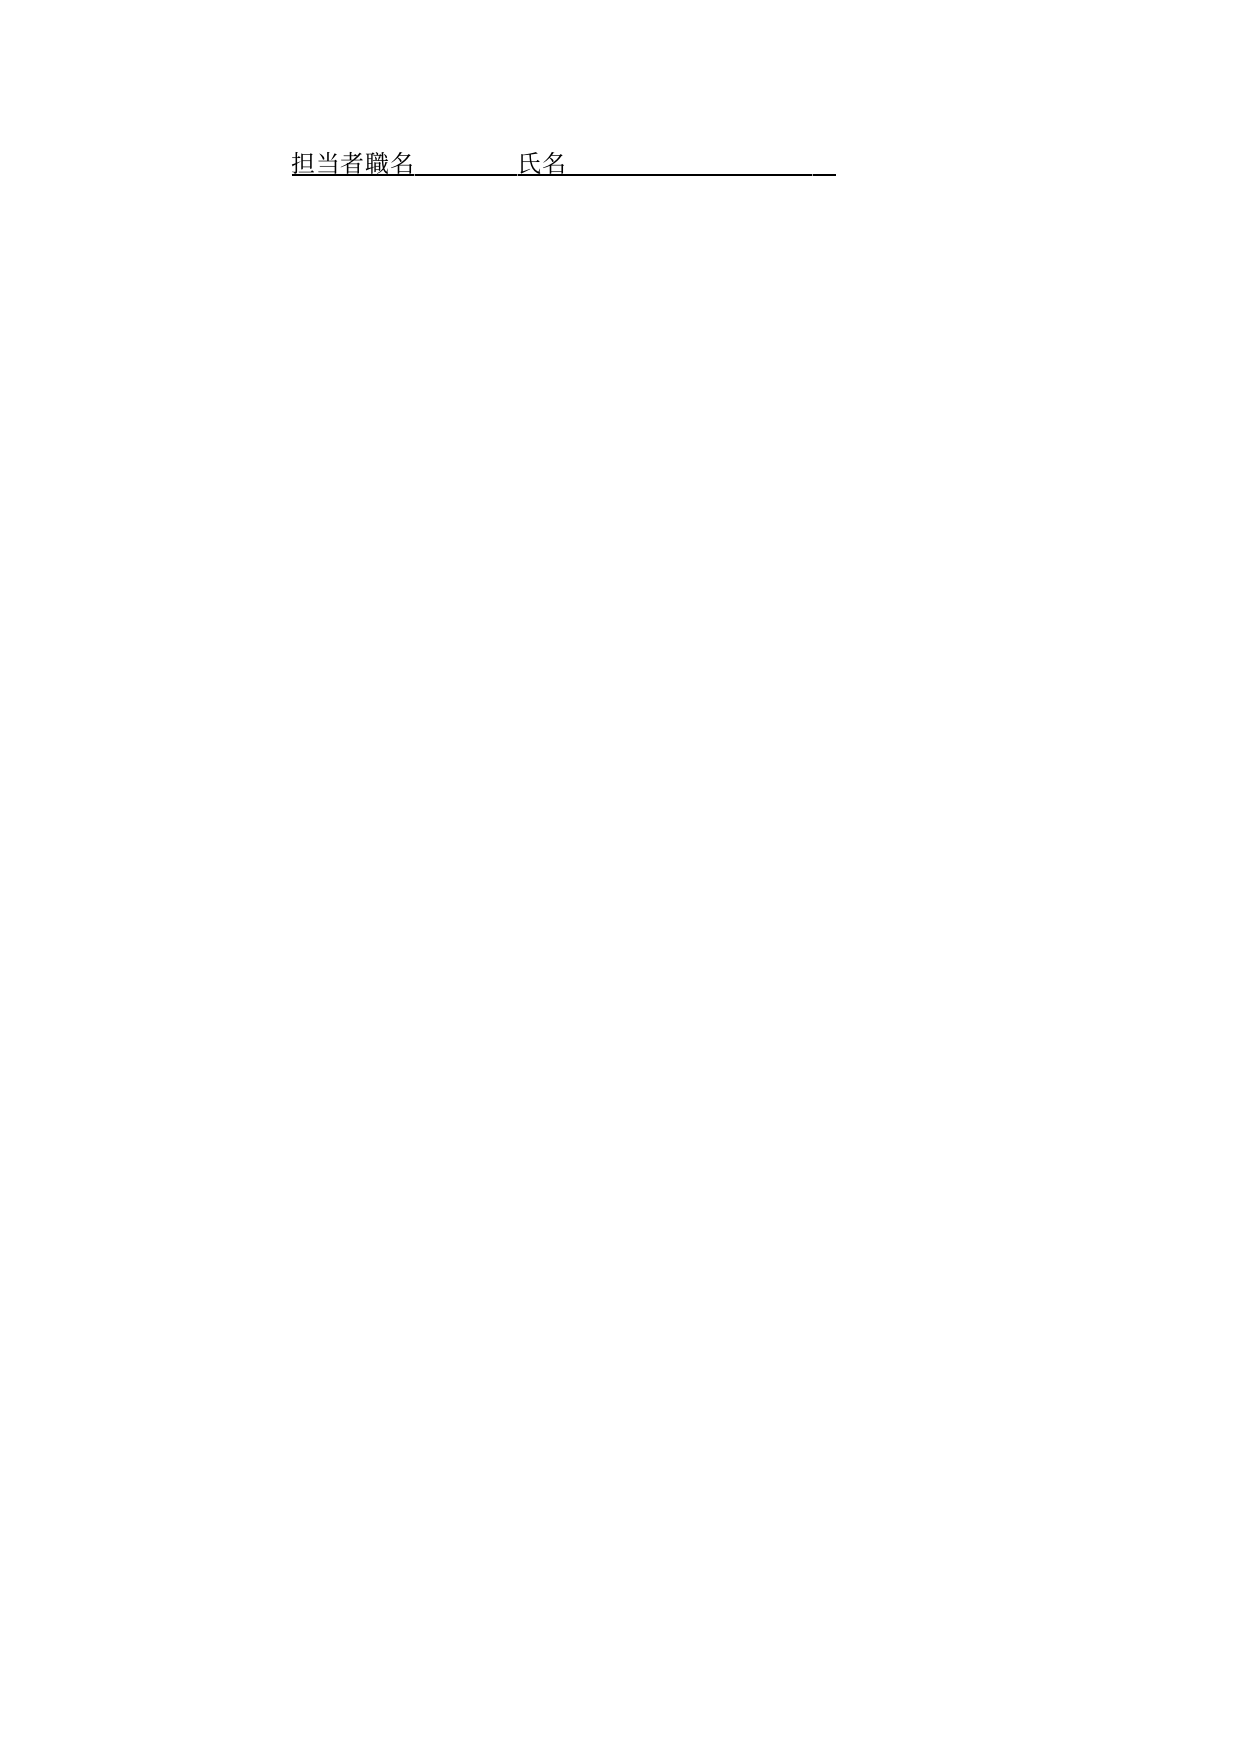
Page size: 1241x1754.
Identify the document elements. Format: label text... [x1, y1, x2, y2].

text 担当者職名 氏名 [148, 148, 1093, 178]
